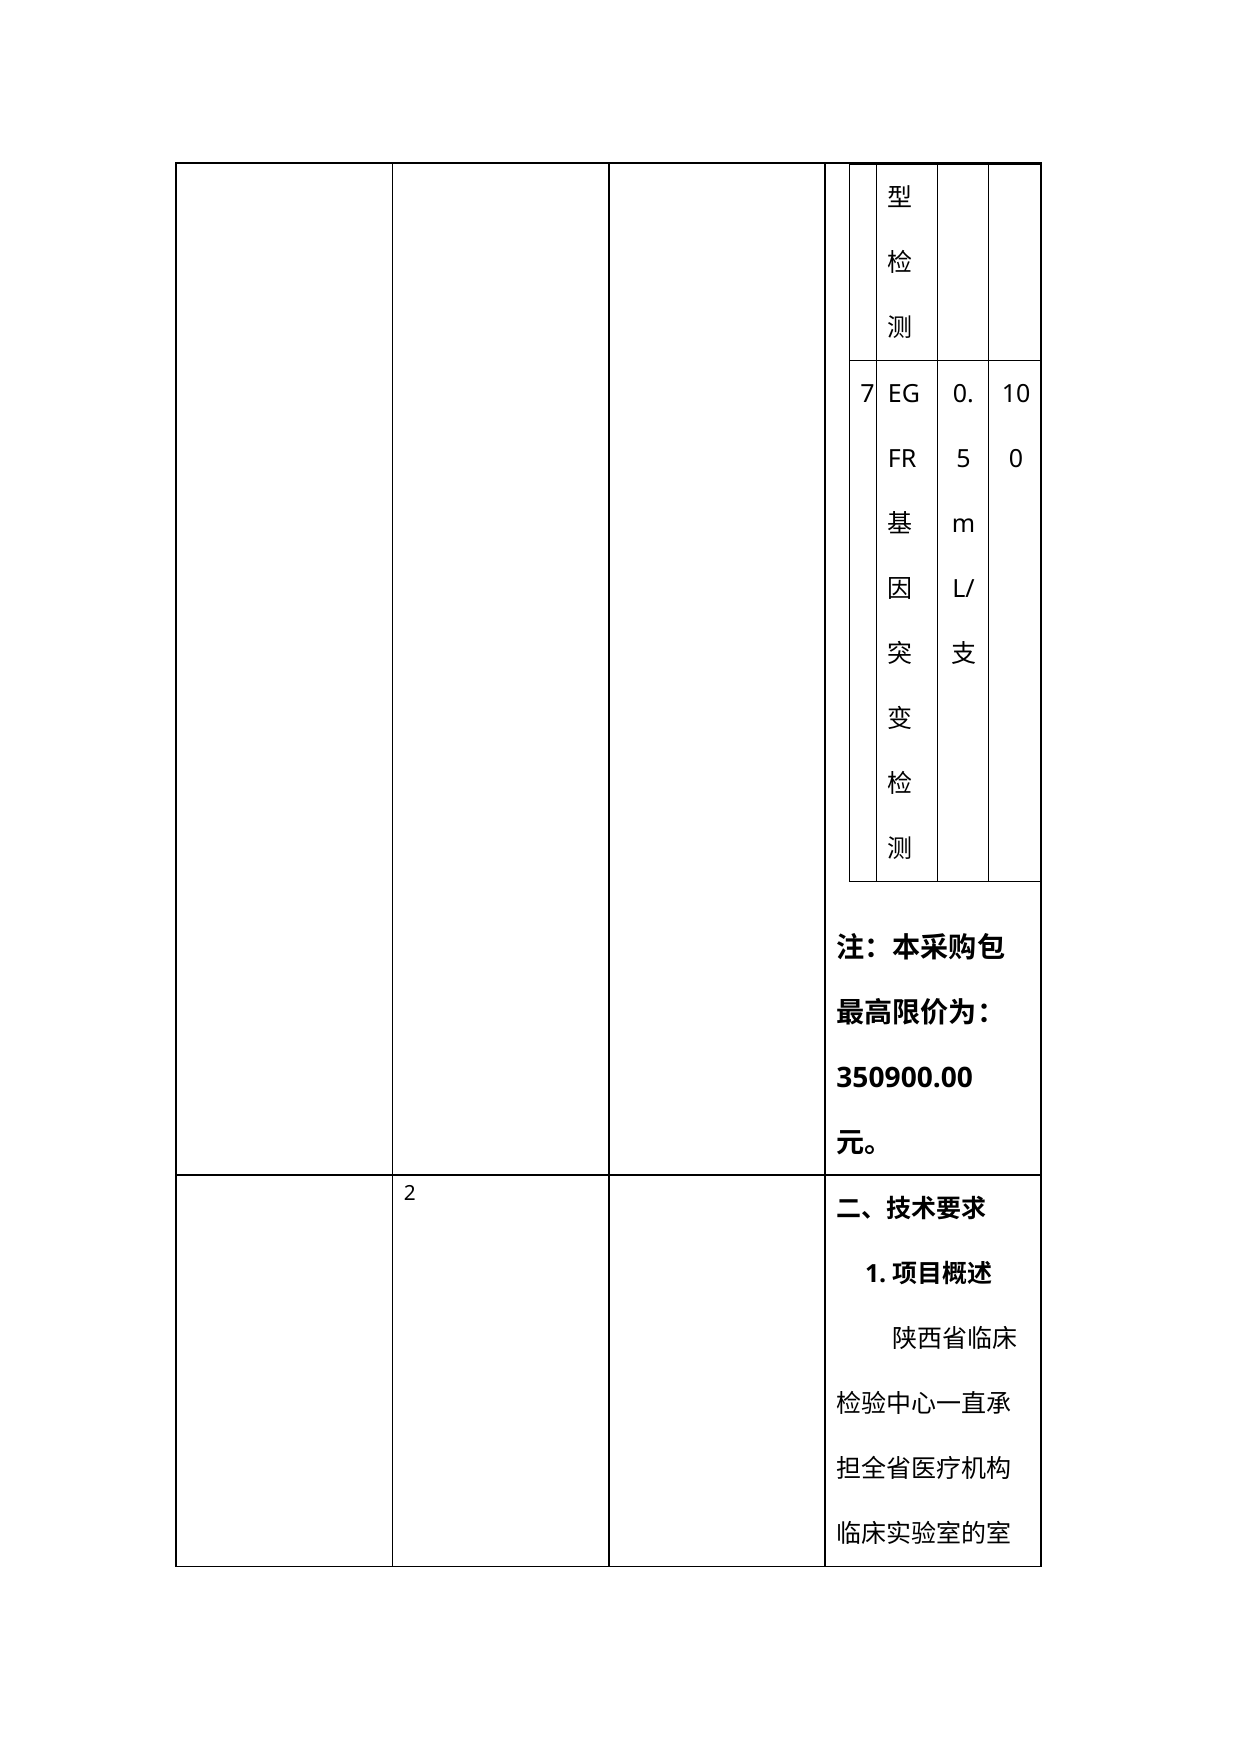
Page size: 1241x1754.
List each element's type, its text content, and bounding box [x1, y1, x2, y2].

table_cell [610, 1176, 824, 1566]
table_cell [826, 1176, 1040, 1566]
table_cell [610, 164, 824, 1174]
table_cell [177, 1176, 392, 1566]
table_cell 一、采购清单 注：本采购包最高限价为：350900.00元。 [826, 164, 1040, 1174]
table_cell [177, 164, 392, 1174]
table_cell 2 [393, 1176, 608, 1566]
table_cell 1 [393, 164, 608, 1174]
